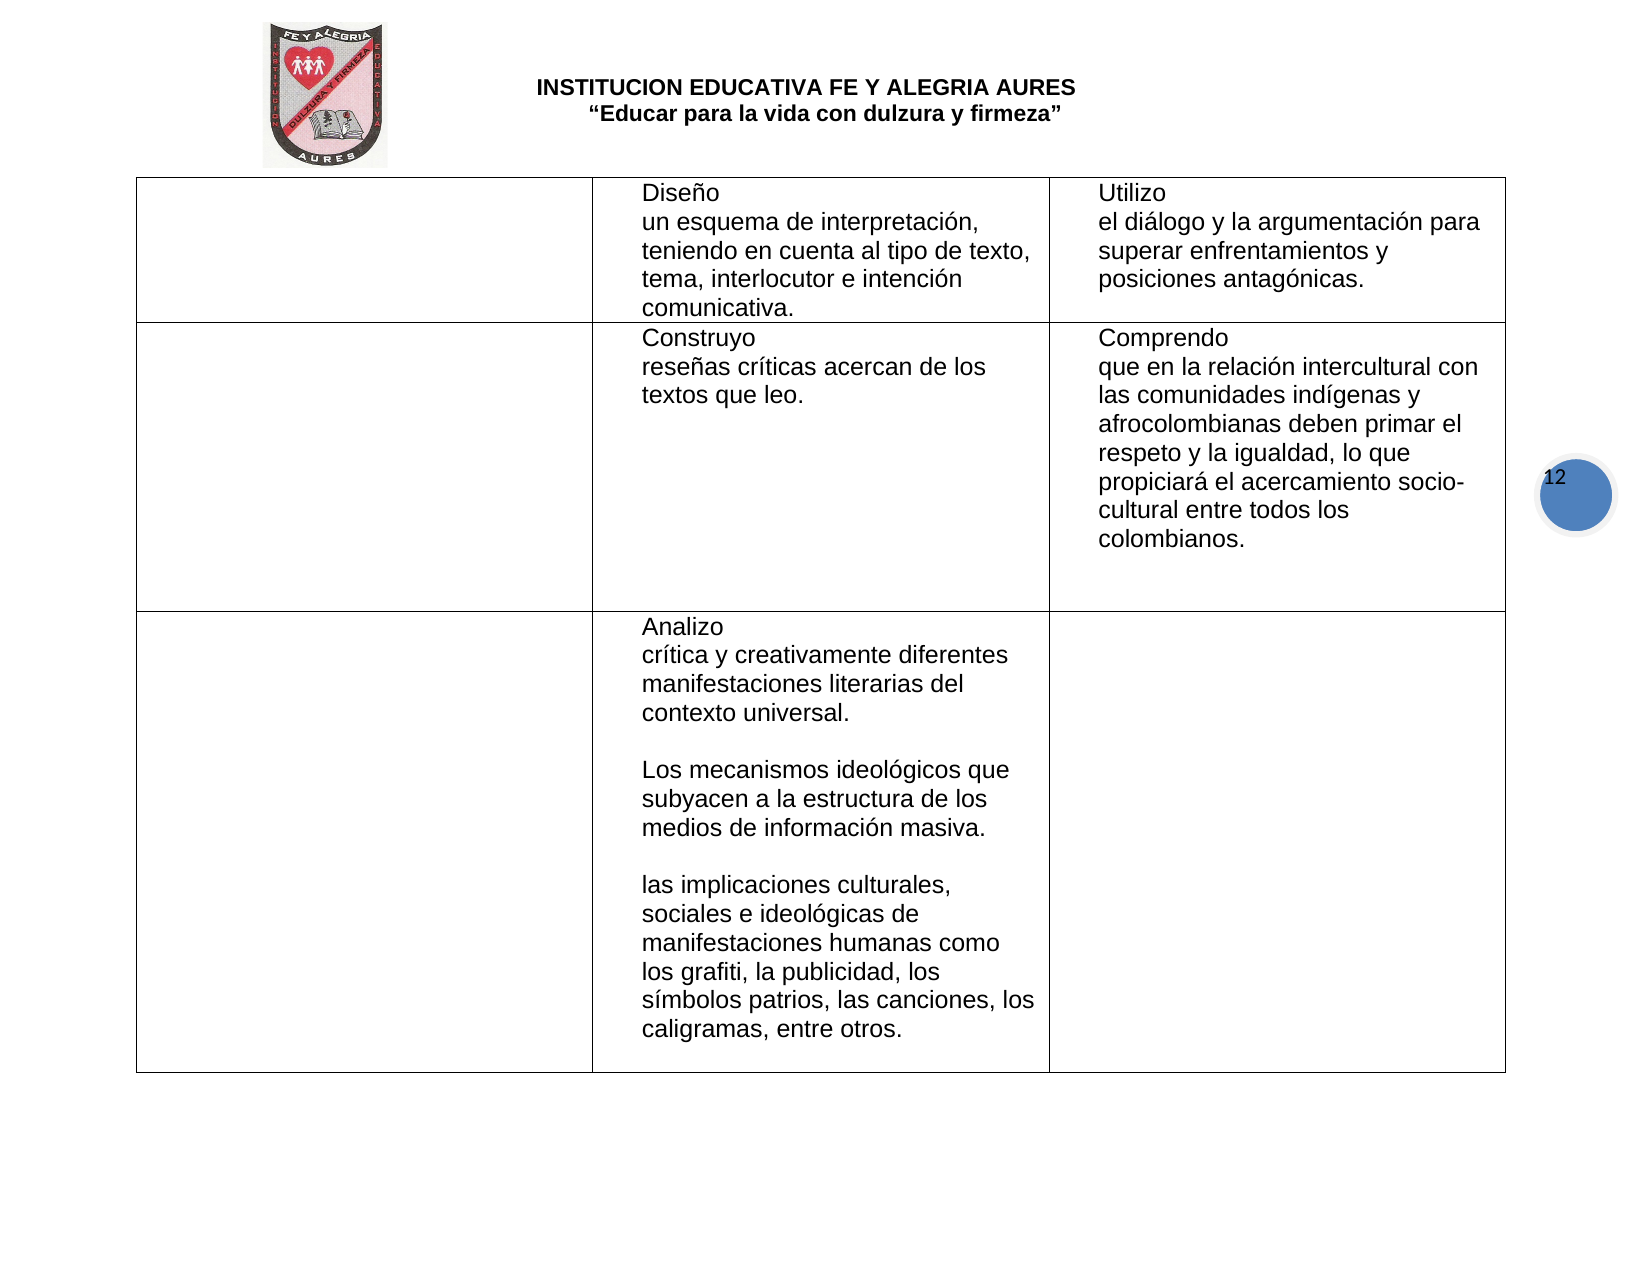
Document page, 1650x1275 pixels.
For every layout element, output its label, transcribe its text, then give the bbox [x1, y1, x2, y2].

table_cell [137, 612, 592, 1072]
table_cell Diseño un esquema de interpretación, teniendo en cuenta al tipo de texto, tema, interlocutor e intención comunicativa. [593, 178, 1049, 322]
table_cell [137, 178, 592, 322]
table_cell Construyo reseñas críticas acercan de los textos que leo. [593, 323, 1049, 611]
table_cell [1050, 612, 1505, 1072]
table_cell Analizo crítica y creativamente diferentes manifestaciones literarias del contexto universal. Los mecanismos ideológicos que subyacen a la estructura de los medios de información masiva. las implicaciones culturales, sociales e ideológicas de manifestaciones humanas como los grafiti, la publicidad, los símbolos patrios, las canciones, los caligramas, entre otros. [593, 612, 1049, 1072]
table_cell Utilizo el diálogo y la argumentación para superar enfrentamientos y posiciones antagónicas. [1050, 178, 1505, 322]
picture [262, 22, 388, 167]
table_cell [137, 323, 592, 611]
table_cell Comprendo que en la relación intercultural con las comunidades indígenas y afrocolombianas deben primar el respeto y la igualdad, lo que propiciará el acercamiento socio-cultural entre todos los colombianos. [1050, 323, 1505, 611]
